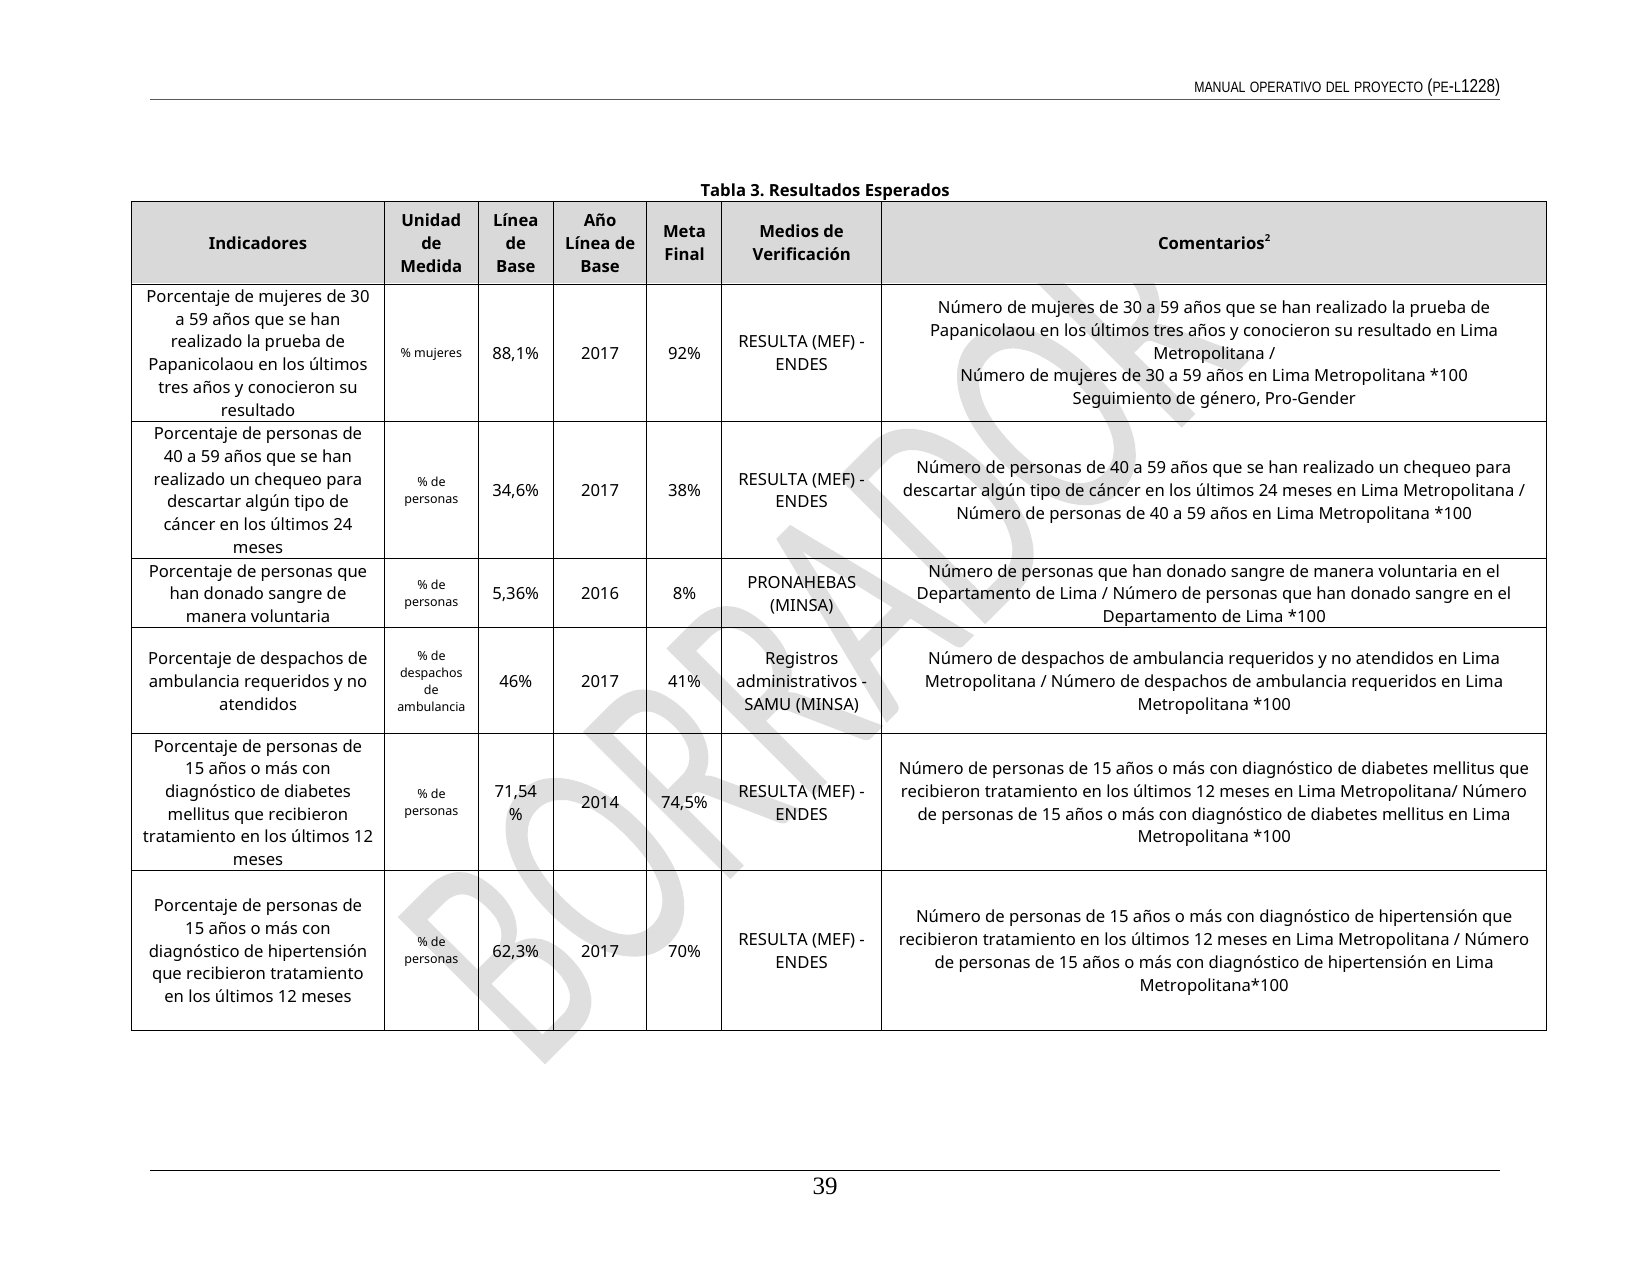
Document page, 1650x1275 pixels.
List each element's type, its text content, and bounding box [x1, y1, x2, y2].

table_cell % de personas [385, 734, 478, 870]
table_header Unidad de Medida [385, 202, 478, 283]
table_cell Porcentaje de personas de 15 años o más con diagnóstico de hipertensión que recibieron tratamiento en los últimos 12 meses [132, 871, 384, 1030]
table_cell 2016 [554, 559, 646, 627]
table_header Comentarios2 [882, 202, 1546, 283]
table_cell 38% [647, 422, 721, 558]
table_header Indicadores [132, 202, 384, 283]
table_cell 34,6% [479, 422, 553, 558]
table_cell Porcentaje de personas de 40 a 59 años que se han realizado un chequeo para descartar algún tipo de cáncer en los últimos 24 meses [132, 422, 384, 558]
table_cell % mujeres [385, 285, 478, 421]
table_cell RESULTA (MEF) - ENDES [722, 285, 881, 421]
table_cell % de personas [385, 559, 478, 627]
table_cell RESULTA (MEF) - ENDES [722, 734, 881, 870]
table_header Línea de Base [479, 202, 553, 283]
table_cell RESULTA (MEF) - ENDES [722, 871, 881, 1030]
table_cell Número de personas que han donado sangre de manera voluntaria en el Departamento de Lima / Número de personas que han donado sangre en el Departamento de Lima *100 [882, 559, 1546, 627]
table_cell Porcentaje de mujeres de 30 a 59 años que se han realizado la prueba de Papanicolaou en los últimos tres años y conocieron su resultado [132, 285, 384, 421]
table_cell Porcentaje de personas de 15 años o más con diagnóstico de diabetes mellitus que recibieron tratamiento en los últimos 12 meses [132, 734, 384, 870]
table_cell 8% [647, 559, 721, 627]
table_cell 41% [647, 628, 721, 733]
table_cell Porcentaje de personas que han donado sangre de manera voluntaria [132, 559, 384, 627]
table_cell Número de mujeres de 30 a 59 años que se han realizado la prueba de Papanicolaou en los últimos tres años y conocieron su resultado en Lima Metropolitana / Número de mujeres de 30 a 59 años en Lima Metropolitana *100 Seguimiento de género, Pro-Gender [882, 285, 1546, 421]
table_cell % de personas [385, 422, 478, 558]
table_cell 2014 [554, 734, 646, 870]
table_cell Registros administrativos - SAMU (MINSA) [722, 628, 881, 733]
table_cell Número de personas de 40 a 59 años que se han realizado un chequeo para descartar algún tipo de cáncer en los últimos 24 meses en Lima Metropolitana / Número de personas de 40 a 59 años en Lima Metropolitana *100 [882, 422, 1546, 558]
table_cell 88,1% [479, 285, 553, 421]
table_header Año Línea de Base [554, 202, 646, 283]
text Tabla 3. Resultados Esperados [150, 178, 1500, 201]
table_header Meta Final [647, 202, 721, 283]
table_cell 2017 [554, 422, 646, 558]
table_cell 2017 [554, 285, 646, 421]
table_cell PRONAHEBAS (MINSA) [722, 559, 881, 627]
table_cell Número de personas de 15 años o más con diagnóstico de diabetes mellitus que recibieron tratamiento en los últimos 12 meses en Lima Metropolitana/ Número de personas de 15 años o más con diagnóstico de diabetes mellitus en Lima Metropolitana *100 [882, 734, 1546, 870]
table_cell 46% [479, 628, 553, 733]
table_cell RESULTA (MEF) - ENDES [722, 422, 881, 558]
table_cell Número de personas de 15 años o más con diagnóstico de hipertensión que recibieron tratamiento en los últimos 12 meses en Lima Metropolitana / Número de personas de 15 años o más con diagnóstico de hipertensión en Lima Metropolitana*100 [882, 871, 1546, 1030]
table_cell 92% [647, 285, 721, 421]
table_cell % de despachos de ambulancia [385, 628, 478, 733]
table_cell 70% [647, 871, 721, 1030]
table_cell 2017 [554, 871, 646, 1030]
table_cell Número de despachos de ambulancia requeridos y no atendidos en Lima Metropolitana / Número de despachos de ambulancia requeridos en Lima Metropolitana *100 [882, 628, 1546, 733]
table_cell 71,54% [479, 734, 553, 870]
table_cell 2017 [554, 628, 646, 733]
table_cell 74,5% [647, 734, 721, 870]
table_cell 62,3% [479, 871, 553, 1030]
table_cell 5,36% [479, 559, 553, 627]
table_cell Porcentaje de despachos de ambulancia requeridos y no atendidos [132, 628, 384, 733]
table_cell % de personas [385, 871, 478, 1030]
table_header Medios de Verificación [722, 202, 881, 283]
